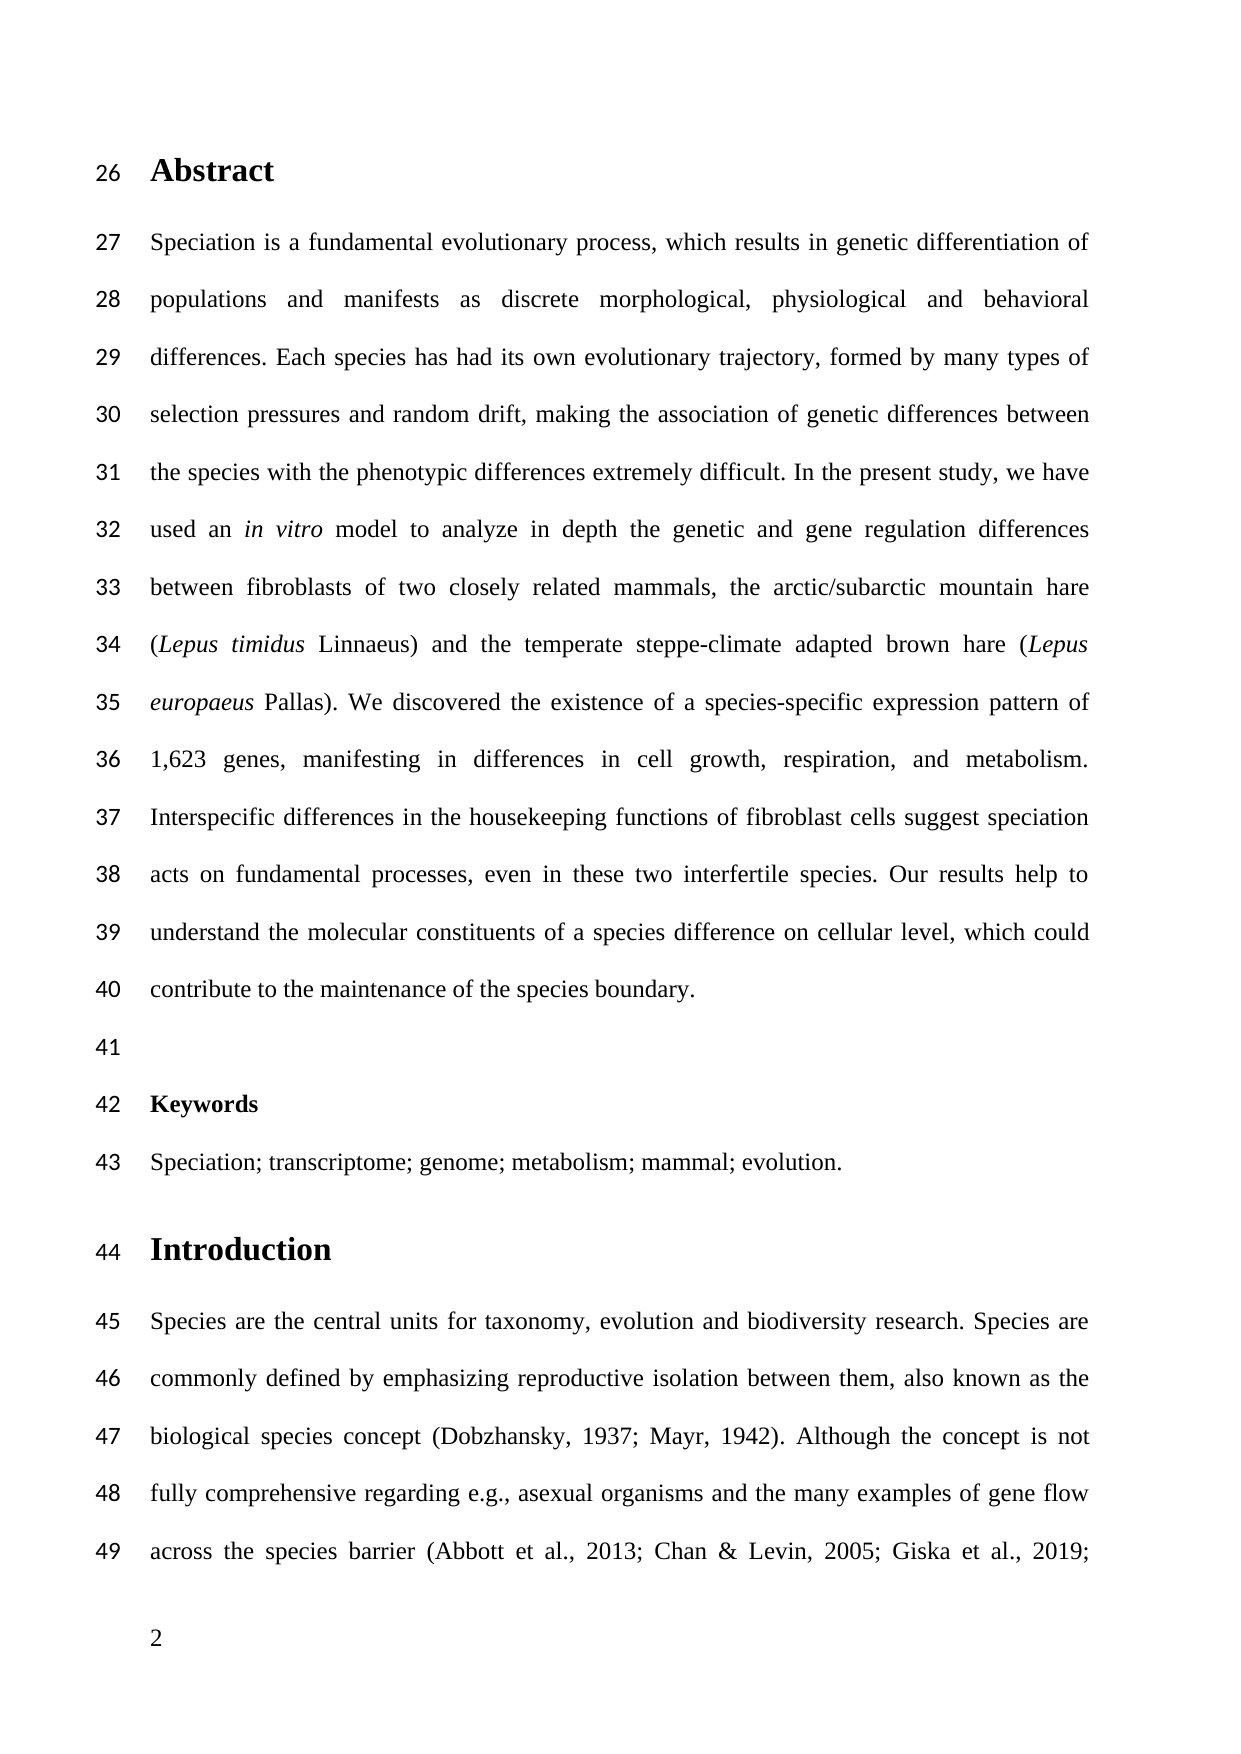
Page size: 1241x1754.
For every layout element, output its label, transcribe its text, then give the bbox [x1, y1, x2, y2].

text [150, 1306, 1090, 1564]
subtitle Abstract [150, 150, 1090, 188]
subtitle Introduction [150, 1229, 1090, 1267]
text Keywords [150, 1089, 1090, 1118]
text Speciation is a fundamental evolutionary process, which results in genetic differentiation of populations and manifests as discrete morphological, physiological and behavioral differences. Each species has had its own evolutionary trajectory, formed by many types of selection pressures and random drift, making the association of genetic differences between the species with the phenotypic differences extremely difficult. In the present study, we have used an in vitro model to analyze in depth the genetic and gene regulation differences between fibroblasts of two closely related mammals, the arctic/subarctic mountain hare (Lepus timidus Linnaeus) and the temperate steppe-climate adapted brown hare (Lepus europaeus Pallas). We discovered the existence of a species-specific expression pattern of 1,623 genes, manifesting in differences in cell growth, respiration, and metabolism. Interspecific differences in the housekeeping functions of fibroblast cells suggest speciation acts on fundamental processes, even in these two interfertile species. Our results help to understand the molecular constituents of a species difference on cellular level, which could contribute to the maintenance of the species boundary. [150, 227, 1090, 1003]
text Speciation; transcriptome; genome; metabolism; mammal; evolution. [150, 1147, 1090, 1175]
